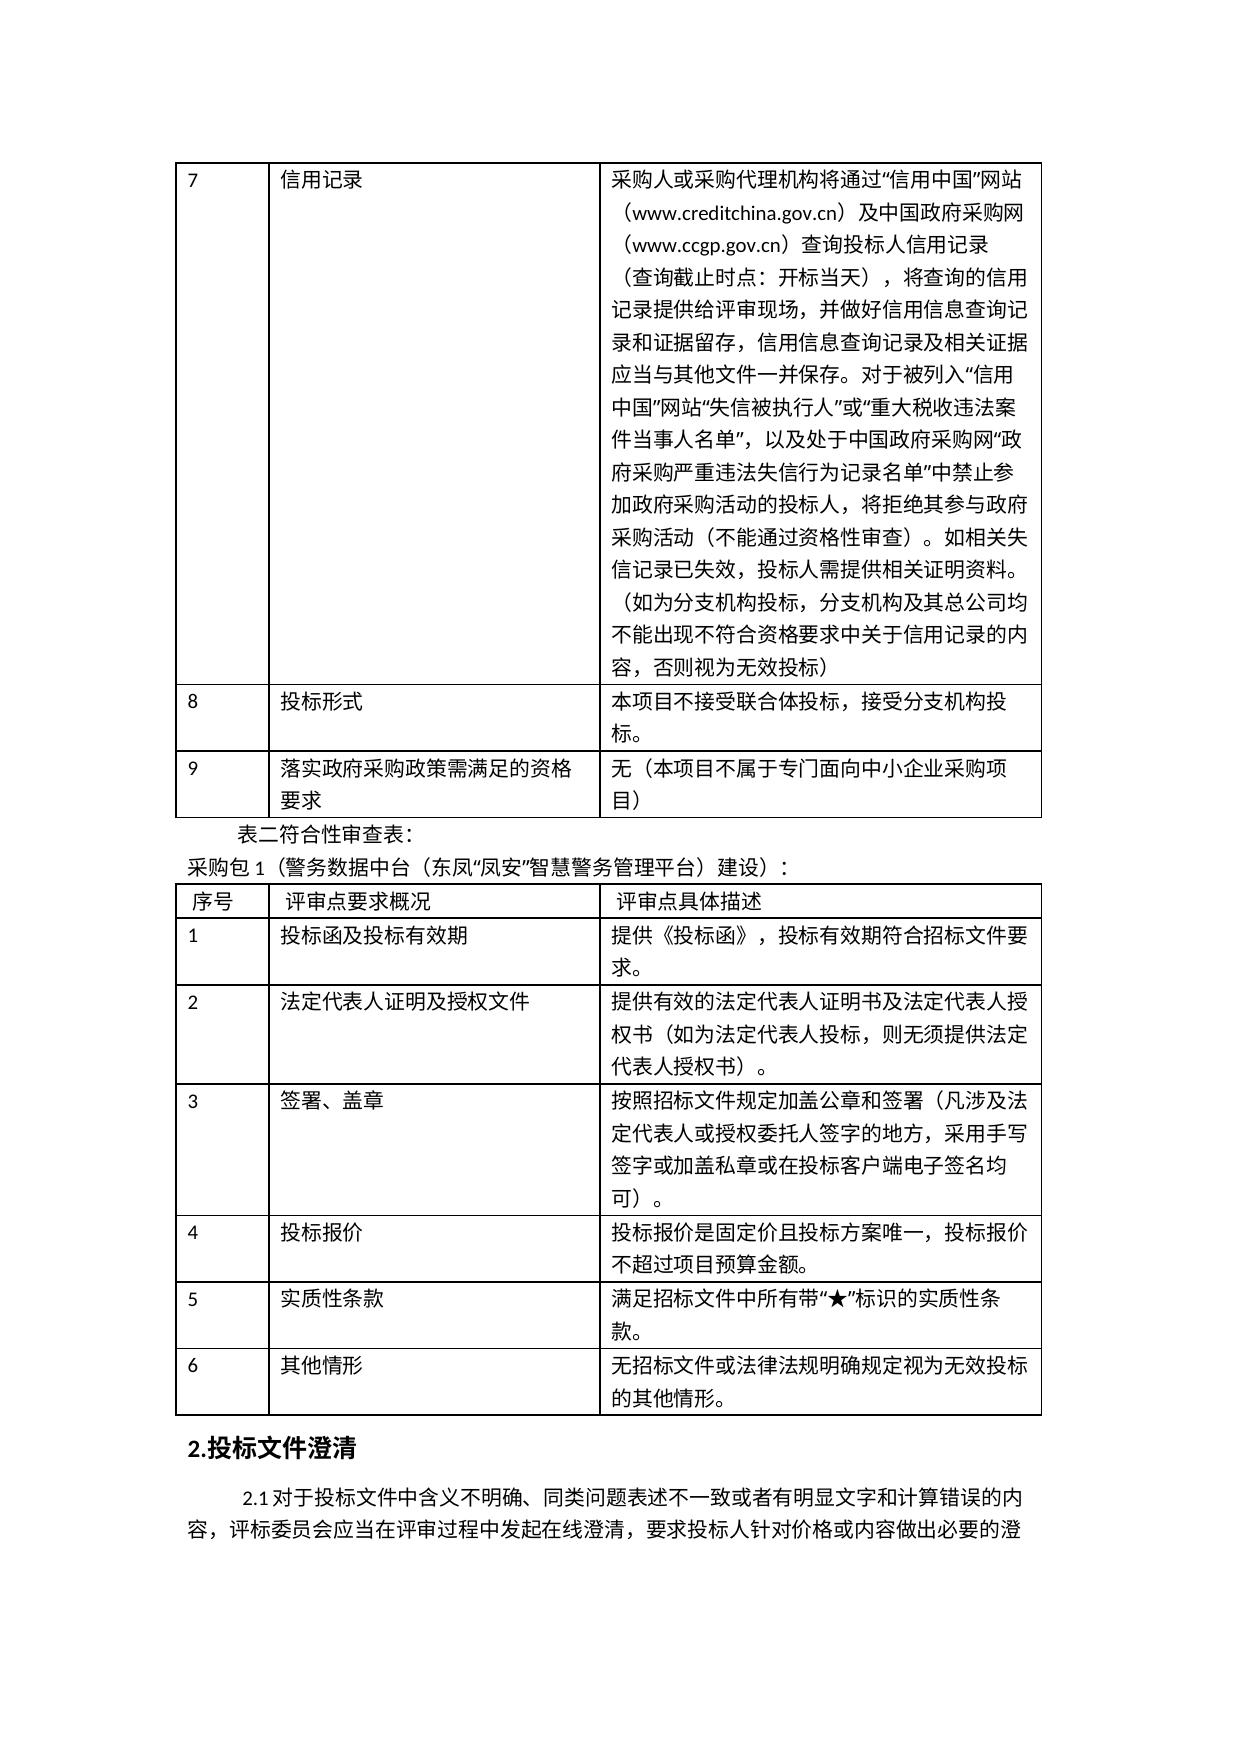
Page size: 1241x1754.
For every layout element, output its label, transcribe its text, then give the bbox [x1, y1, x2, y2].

text 表二符合性审查表： [187, 818, 1053, 851]
table_cell 投标报价是固定价且投标方案唯一，投标报价不超过项目预算金额。 [601, 1216, 1041, 1281]
table_cell 满足招标文件中所有带“★”标识的实质性条款。 [601, 1283, 1041, 1348]
table_cell 投标形式 [270, 685, 599, 750]
table_cell 9 [177, 752, 268, 817]
table_cell 6 [177, 1349, 268, 1414]
table_cell 采购人或采购代理机构将通过“信用中国”网站（www.creditchina.gov.cn）及中国政府采购网（www.ccgp.gov.cn）查询投标人信用记录（查询截止时点：开标当天），将查询的信用记录提供给评审现场，并做好信用信息查询记录和证据留存，信用信息查询记录及相关证据应当与其他文件一并保存。对于被列入“信用中国”网站“失信被执行人”或“重大税收违法案件当事人名单”，以及处于中国政府采购网“政府采购严重违法失信行为记录名单”中禁止参加政府采购活动的投标人，将拒绝其参与政府采购活动（不能通过资格性审查）。如相关失信记录已失效，投标人需提供相关证明资料。（如为分支机构投标，分支机构及其总公司均不能出现不符合资格要求中关于信用记录的内容，否则视为无效投标） [601, 164, 1041, 683]
table_cell 提供《投标函》，投标有效期符合招标文件要求。 [601, 919, 1041, 984]
table_cell 3 [177, 1085, 268, 1214]
table_cell 其他情形 [270, 1349, 599, 1414]
table_cell 落实政府采购政策需满足的资格要求 [270, 752, 599, 817]
table_cell 5 [177, 1283, 268, 1348]
table_cell 本项目不接受联合体投标，接受分支机构投标。 [601, 685, 1041, 750]
table_cell 按照招标文件规定加盖公章和签署（凡涉及法定代表人或授权委托人签字的地方，采用手写签字或加盖私章或在投标客户端电子签名均可）。 [601, 1085, 1041, 1214]
table_cell 签署、盖章 [270, 1085, 599, 1214]
table_header 序号 [177, 885, 268, 917]
table_cell 提供有效的法定代表人证明书及法定代表人授权书（如为法定代表人投标，则无须提供法定代表人授权书）。 [601, 986, 1041, 1083]
table_cell 法定代表人证明及授权文件 [270, 986, 599, 1083]
table_cell 2 [177, 986, 268, 1083]
table_header 评审点要求概况 [270, 885, 599, 917]
table_cell 无招标文件或法律法规明确规定视为无效投标的其他情形。 [601, 1349, 1041, 1414]
table_cell 实质性条款 [270, 1283, 599, 1348]
table_cell 信用记录 [270, 164, 599, 683]
table_cell 4 [177, 1216, 268, 1281]
table_cell 1 [177, 919, 268, 984]
table_cell 8 [177, 685, 268, 750]
text 2.投标文件澄清 [187, 1416, 1053, 1481]
table_cell 投标报价 [270, 1216, 599, 1281]
table_cell 投标函及投标有效期 [270, 919, 599, 984]
text 采购包1（警务数据中台（东凤“凤安”智慧警务管理平台）建设）： [187, 851, 1053, 883]
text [187, 1481, 1053, 1546]
table_header 评审点具体描述 [601, 885, 1041, 917]
table_cell 7 [177, 164, 268, 683]
table_cell 无（本项目不属于专门面向中小企业采购项目） [601, 752, 1041, 817]
